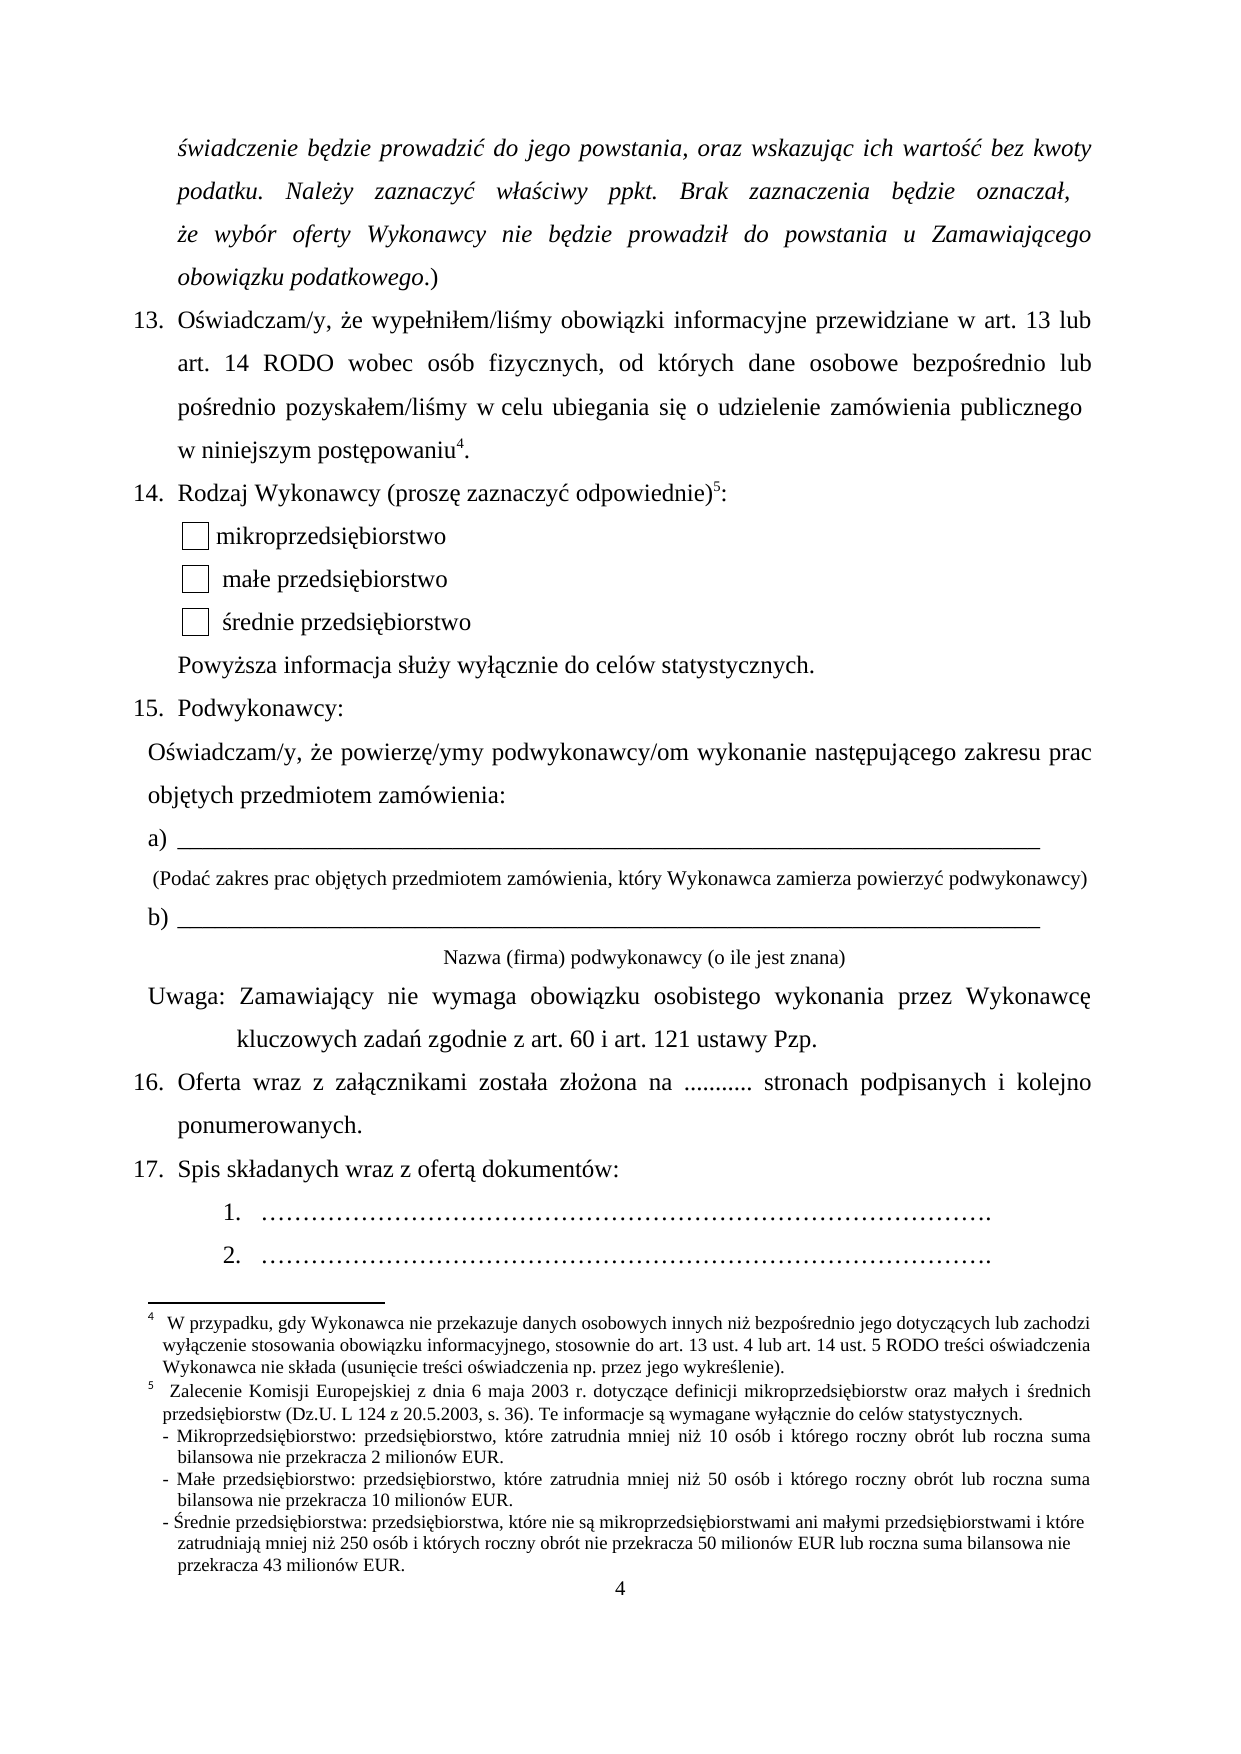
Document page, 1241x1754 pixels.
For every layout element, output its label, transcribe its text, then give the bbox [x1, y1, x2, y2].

list Oświadczam/y, że wypełniłem/liśmy obowiązki informacyjne przewidziane w art. 13 lub art. 14 RODO wobec osób fizycznych, od których dane osobowe bezpośrednio lub pośrednio pozyskałem/liśmy w celu ubiegania się o udzielenie zamówienia publicznego w niniejszym postępowaniu. [133, 305, 1093, 463]
text Powyższa informacja służy wyłącznie do celów statystycznych. [148, 650, 1093, 679]
list Spis składanych wraz z ofertą dokumentów: [133, 1154, 1093, 1182]
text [177, 133, 1093, 291]
list Podwykonawcy: [133, 693, 1093, 722]
list ……………………………………………………………………………. [223, 1197, 1093, 1226]
list Rodzaj Wykonawcy (proszę zaznaczyć odpowiednie): [133, 478, 1093, 507]
list Oferta wraz z załącznikami została złożona na ........... stronach podpisanych i kolejno ponumerowanych. [133, 1067, 1093, 1139]
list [223, 1240, 1093, 1269]
list _____________________________________________________________________ [148, 902, 1093, 931]
text średnie przedsiębiorstwo [181, 607, 1093, 636]
text Uwaga: Zamawiający nie wymaga obowiązku osobistego wykonania przez Wykonawcę kluczowych zadań zgodnie z art. 60 i art. 121 ustawy Pzp. [148, 981, 1092, 1053]
text Nazwa (firma) podwykonawcy (o ile jest znana) [148, 945, 1093, 969]
text Oświadczam/y, że powierzę/ymy podwykonawcy/om wykonanie następującego zakresu prac objętych przedmiotem zamówienia: [148, 737, 1093, 808]
text (Podać zakres prac objętych przedmiotem zamówienia, który Wykonawca zamierza powierzyć podwykonawcy) [148, 866, 1093, 890]
text mikroprzedsiębiorstwo [181, 521, 1093, 550]
text małe przedsiębiorstwo [181, 564, 1093, 593]
list _____________________________________________________________________ [148, 823, 1093, 852]
